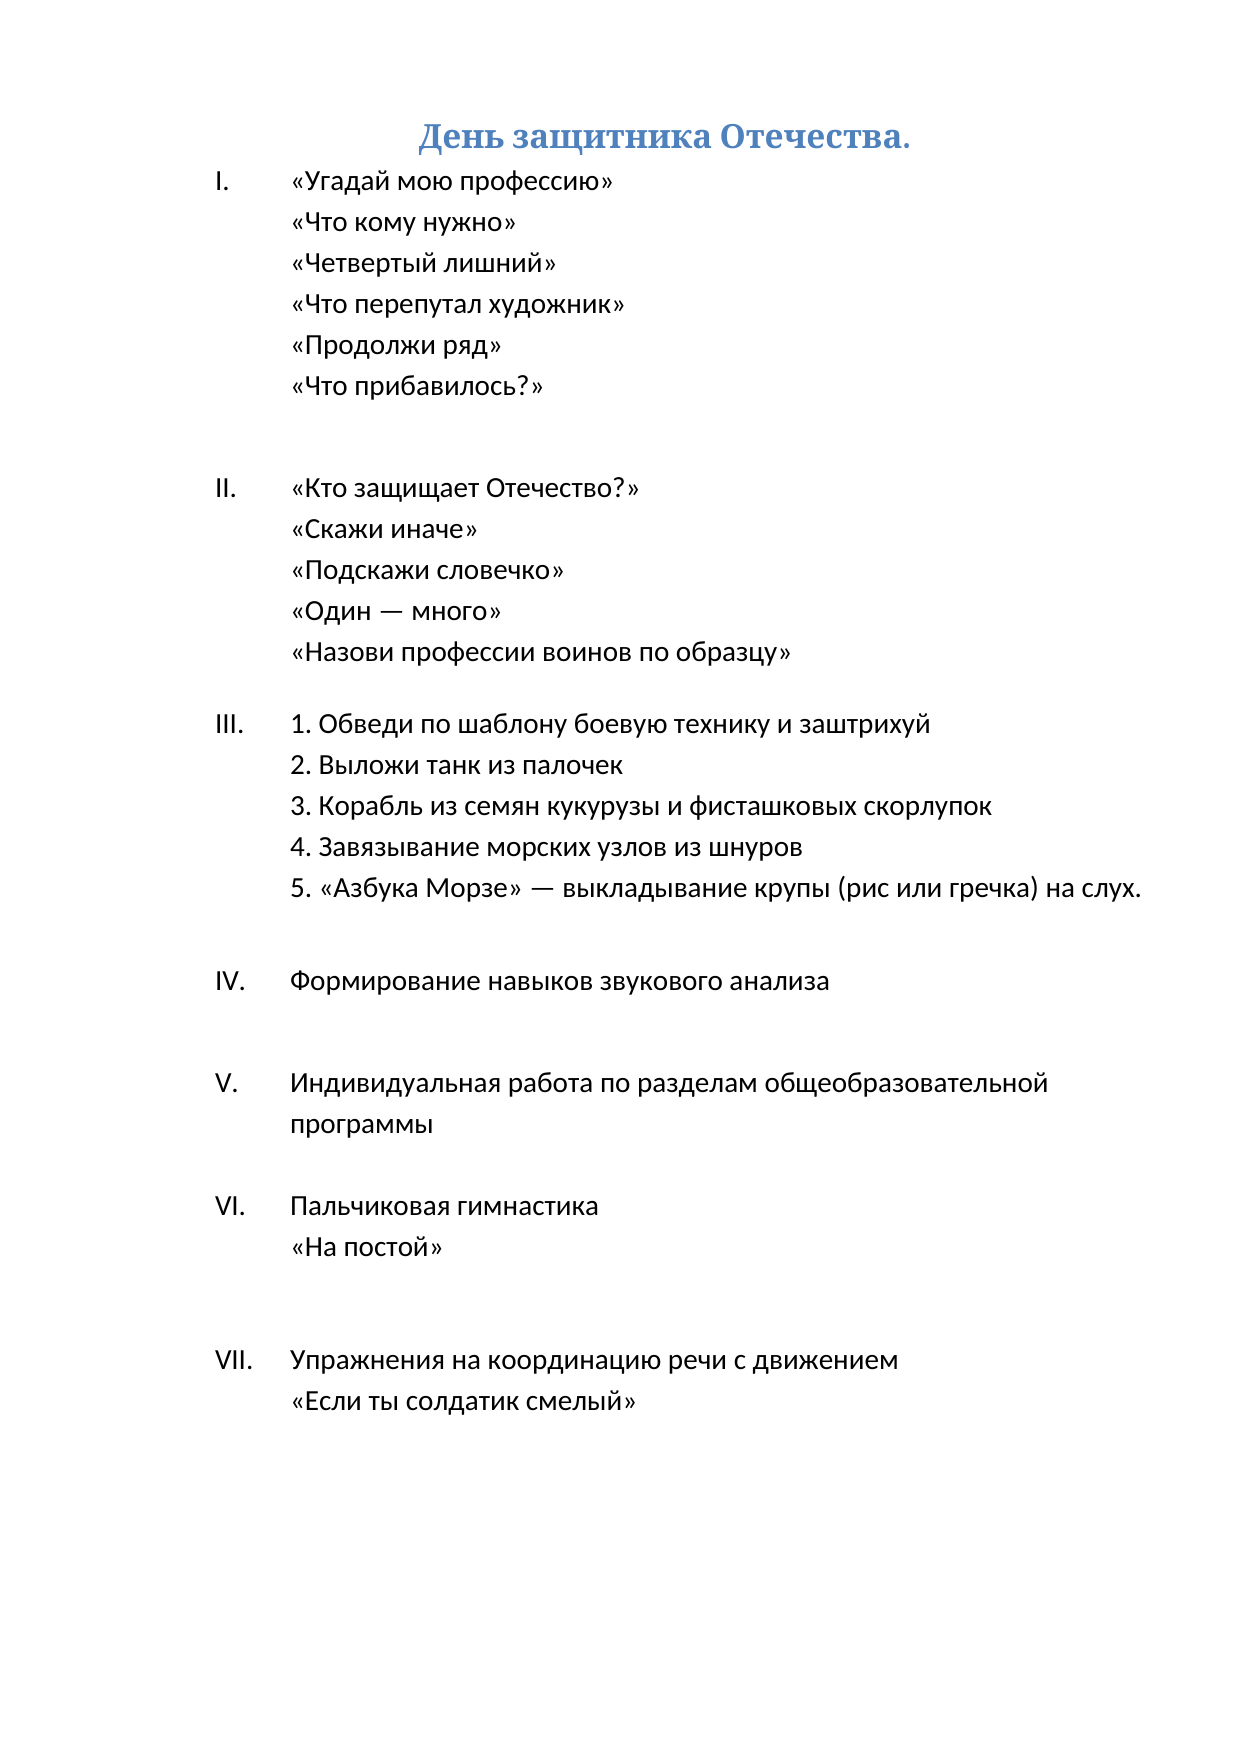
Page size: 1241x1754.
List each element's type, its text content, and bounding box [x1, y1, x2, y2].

list «Кто защищает Отечество?» «Скажи иначе» «Подскажи словечко» «Один — много» «Назови профессии воинов по образцу» [215, 469, 1152, 701]
list Упражнения на координацию речи с движением «Если ты солдатик смелый» [215, 1341, 1152, 1418]
list 1. Обведи по шаблону боевую технику и заштрихуй 2. Выложи танк из палочек 3. Корабль из семян кукурузы и фисташковых скорлупок 4. Завязывание морских узлов из шнуров 5. «Азбука Морзе» — выкладывание крупы (рис или гречка) на слух. [215, 705, 1152, 937]
list Пальчиковая гимнастика «На постой» [215, 1187, 1152, 1296]
list Индивидуальная работа по разделам общеобразовательной программы [215, 1064, 1152, 1141]
list «Угадай мою профессию» «Что кому нужно» «Четвертый лишний» «Что перепутал художник» «Продолжи ряд» «Что прибавилось?» [215, 162, 1152, 443]
text День защитника Отечества. [177, 118, 1152, 156]
text Формирование навыков звукового анализа [215, 962, 1152, 997]
